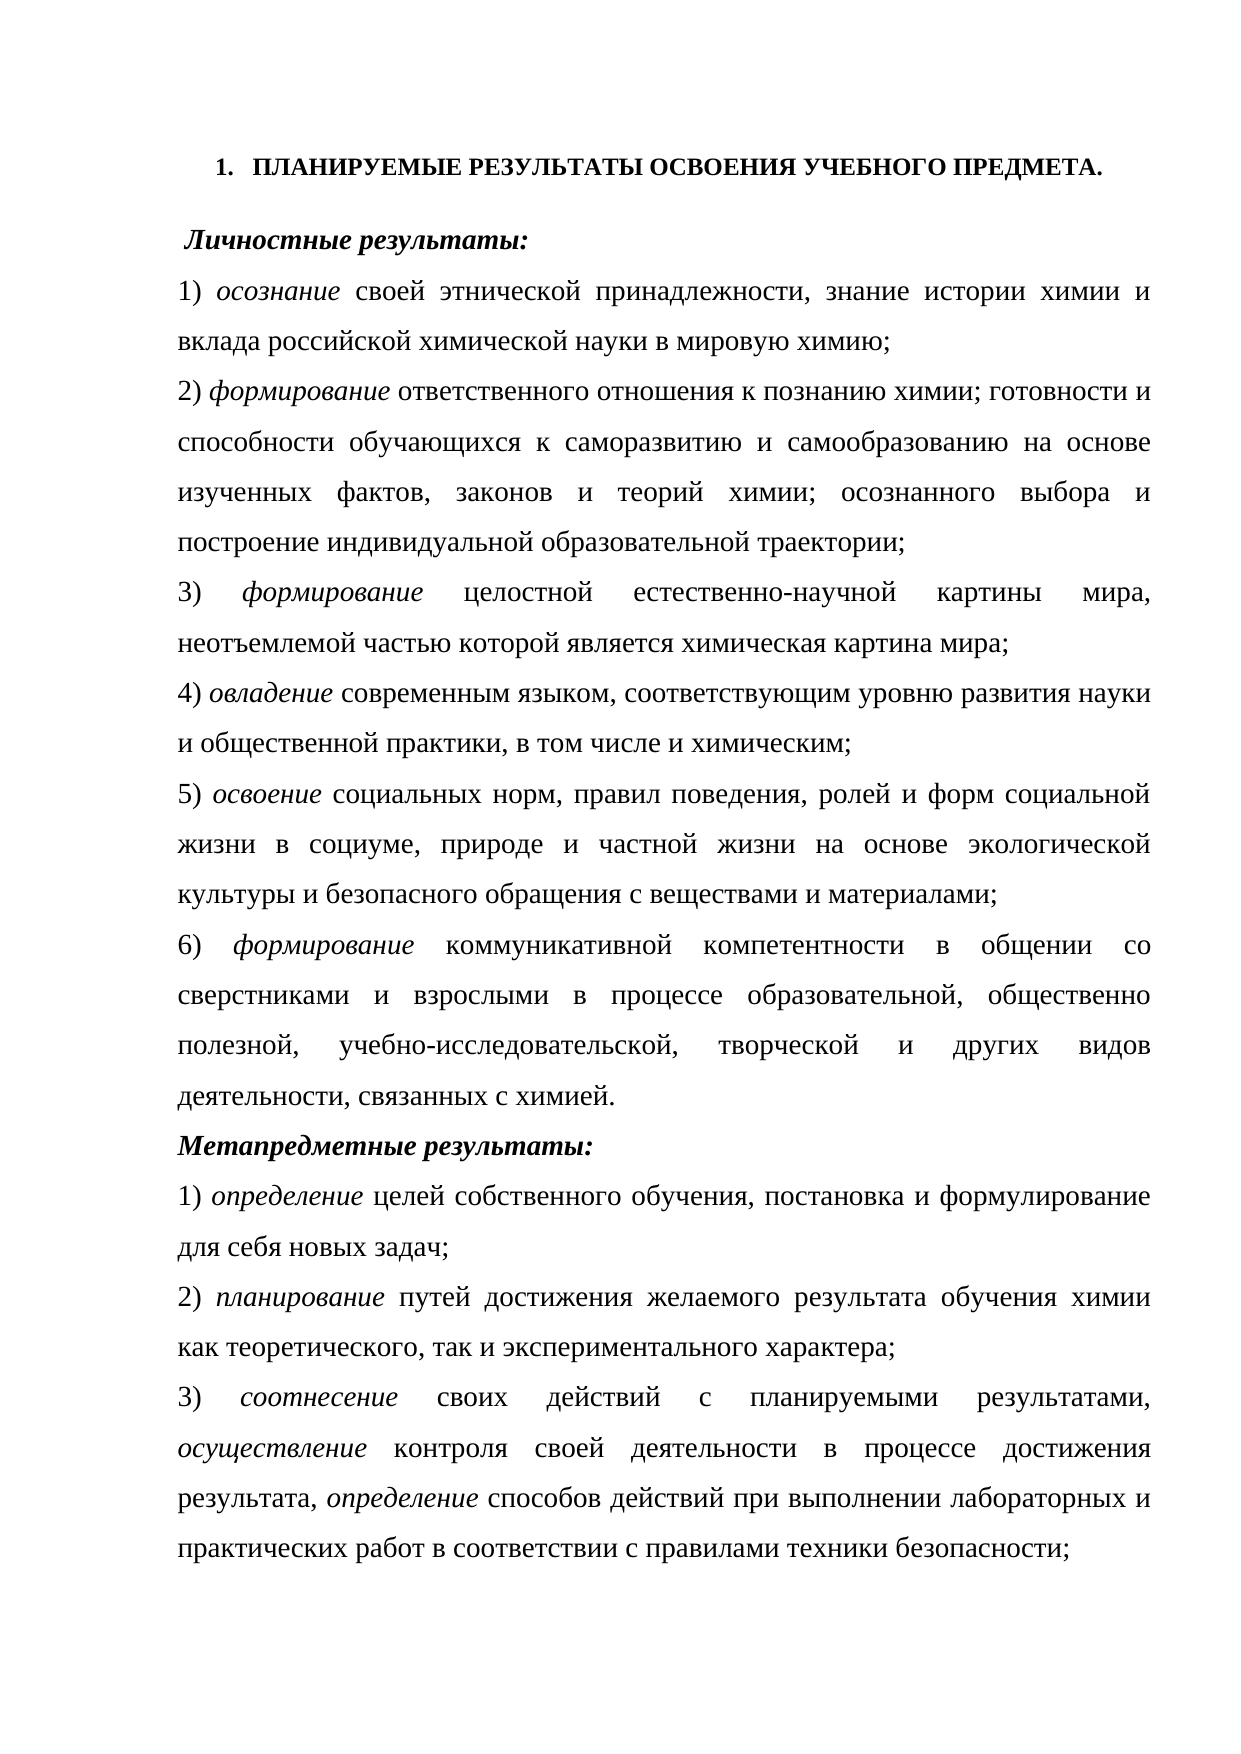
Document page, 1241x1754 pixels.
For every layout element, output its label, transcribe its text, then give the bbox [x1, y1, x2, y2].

text 1) осознание своей этнической принадлежности, знание истории химии и вклада российской химической науки в мировую химию; [177, 273, 1152, 357]
list ПЛАНИРУЕМЫЕ РЕЗУЛЬТАТЫ ОСВОЕНИЯ УЧЕБНОГО ПРЕДМЕТА. [215, 152, 1152, 180]
text Метапредметные результаты: [177, 1128, 1152, 1162]
text 3) соотнесение своих действий с планируемыми результатами, осуществление контроля своей деятельности в процессе достижения результата, определение способов действий при выполнении лабораторных и практических работ в соответствии с правилами техники безопасности; [177, 1379, 1152, 1564]
text 1) определение целей собственного обучения, постановка и формулирование для себя новых задач; [177, 1178, 1152, 1262]
text 6) формирование коммуникативной компетентности в общении со сверстниками и взрослыми в процессе образовательной, общественно полезной, учебно-исследовательской, творческой и других видов деятельности, связанных с химией. [177, 927, 1152, 1111]
text 3) формирование целостной естественно-научной картины мира, неотъемлемой частью которой является химическая картина мира; [177, 574, 1152, 658]
text Личностные результаты: [177, 222, 1152, 256]
text 4) овладение современным языком, соответствующим уровню развития науки и общественной практики, в том числе и химическим; [177, 675, 1152, 759]
text 5) освоение социальных норм, правил поведения, ролей и форм социальной жизни в социуме, природе и частной жизни на основе экологической культуры и безопасного обращения с веществами и материалами; [177, 776, 1152, 910]
text 2) формирование ответственного отношения к познанию химии; готовности и способности обучающихся к саморазвитию и самообразованию на основе изученных фактов, законов и теорий химии; осознанного выбора и построение индивидуальной образовательной траектории; [177, 373, 1152, 558]
text 2) планирование путей достижения желаемого результата обучения химии как теоретического, так и экспериментального характера; [177, 1279, 1152, 1363]
